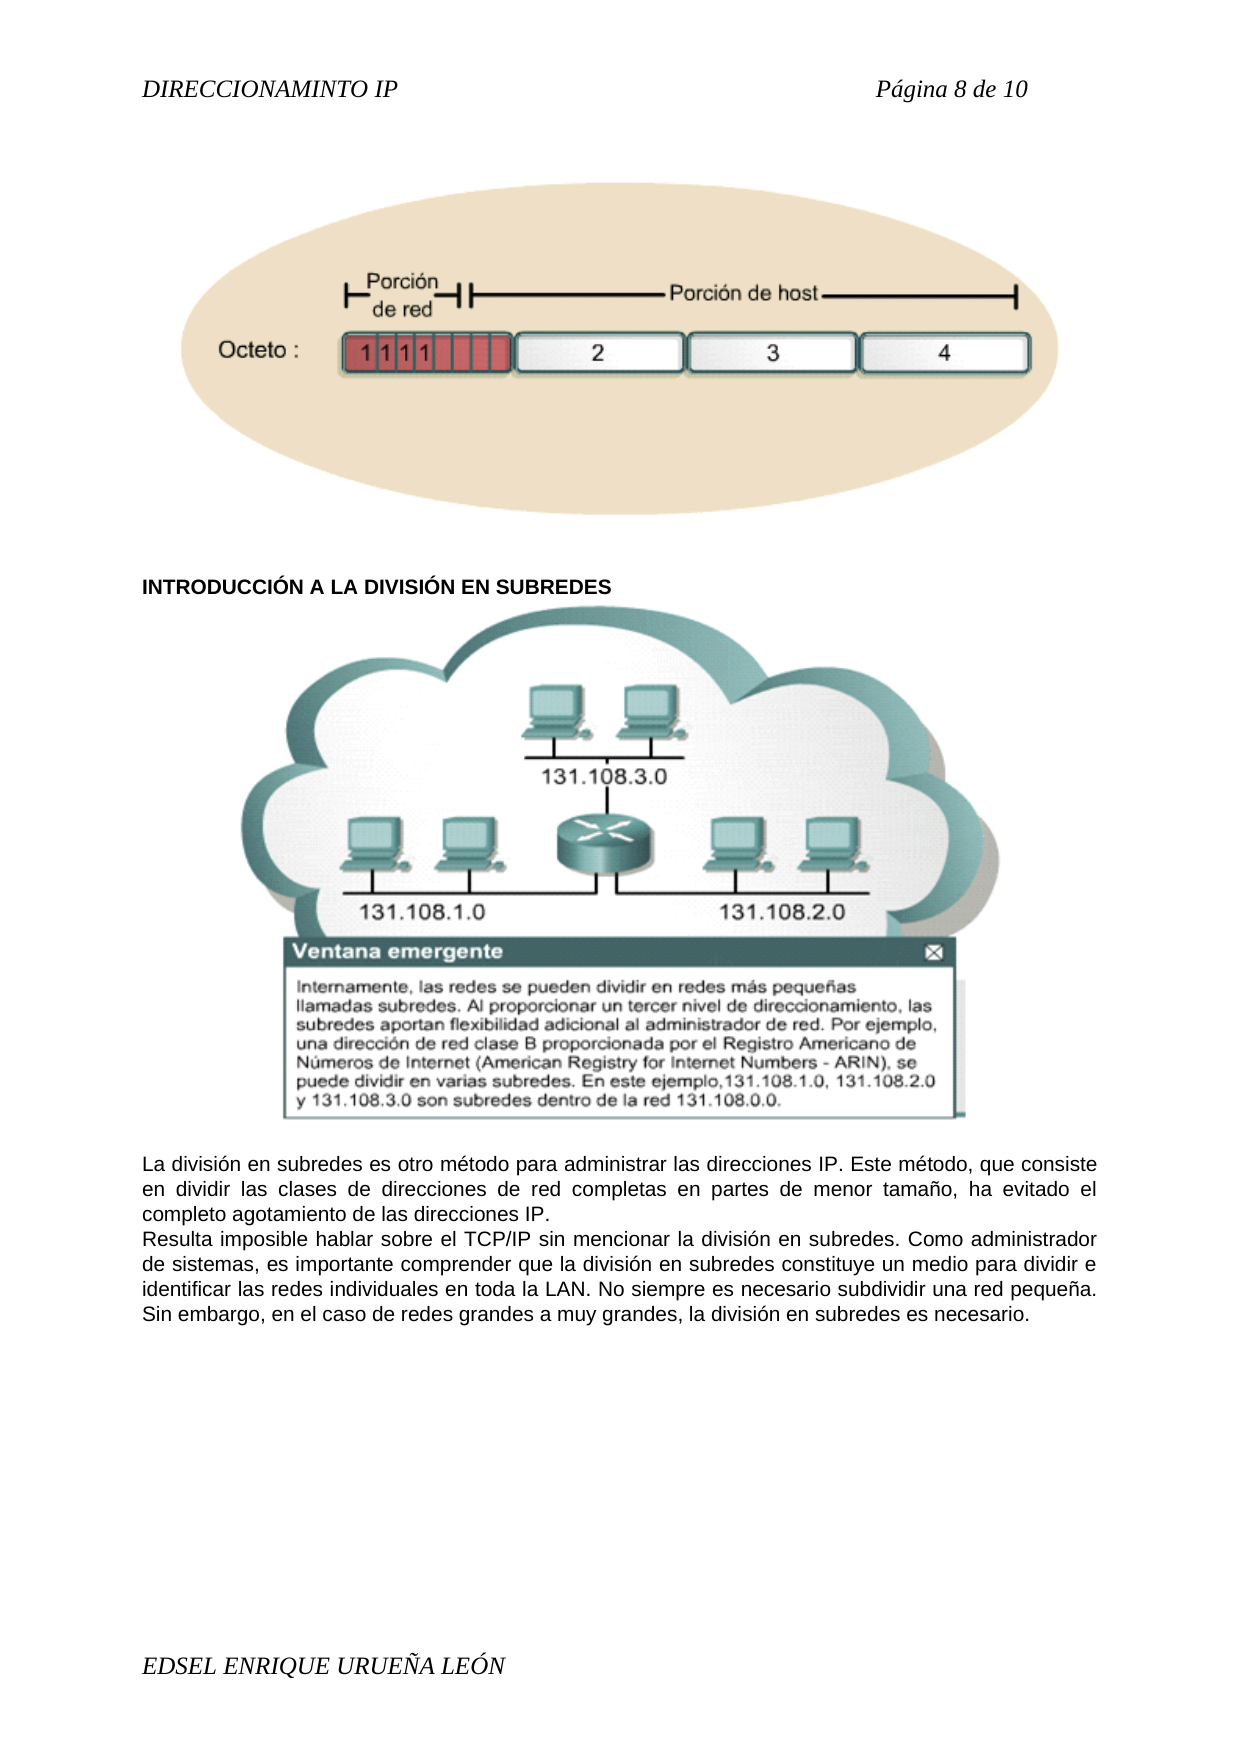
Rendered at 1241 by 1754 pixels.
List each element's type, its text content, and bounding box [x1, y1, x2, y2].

text Resulta imposible hablar sobre el TCP/IP sin mencionar la división en subredes. Como administrador de sistemas, es importante comprender que la división en subredes constituye un medio para dividir e identificar las redes individuales en toda siempre es necesario subdividir una red pequeña. Sin embargo, en el caso de redes grandes a muy grandes, la división en subredes es necesario. [142, 1226, 1098, 1326]
picture [177, 177, 1064, 524]
text La división en subredes es otro método para administrar las direcciones IP. Este método, que consiste en dividir las clases de direcciones de red completas en partes de menor tamaño, ha evitado el completo agotamiento de las direcciones IP. [142, 1126, 1098, 1226]
picture [235, 599, 1005, 1126]
text INTRODUCCIÓN A SUBREDES [142, 574, 1098, 599]
